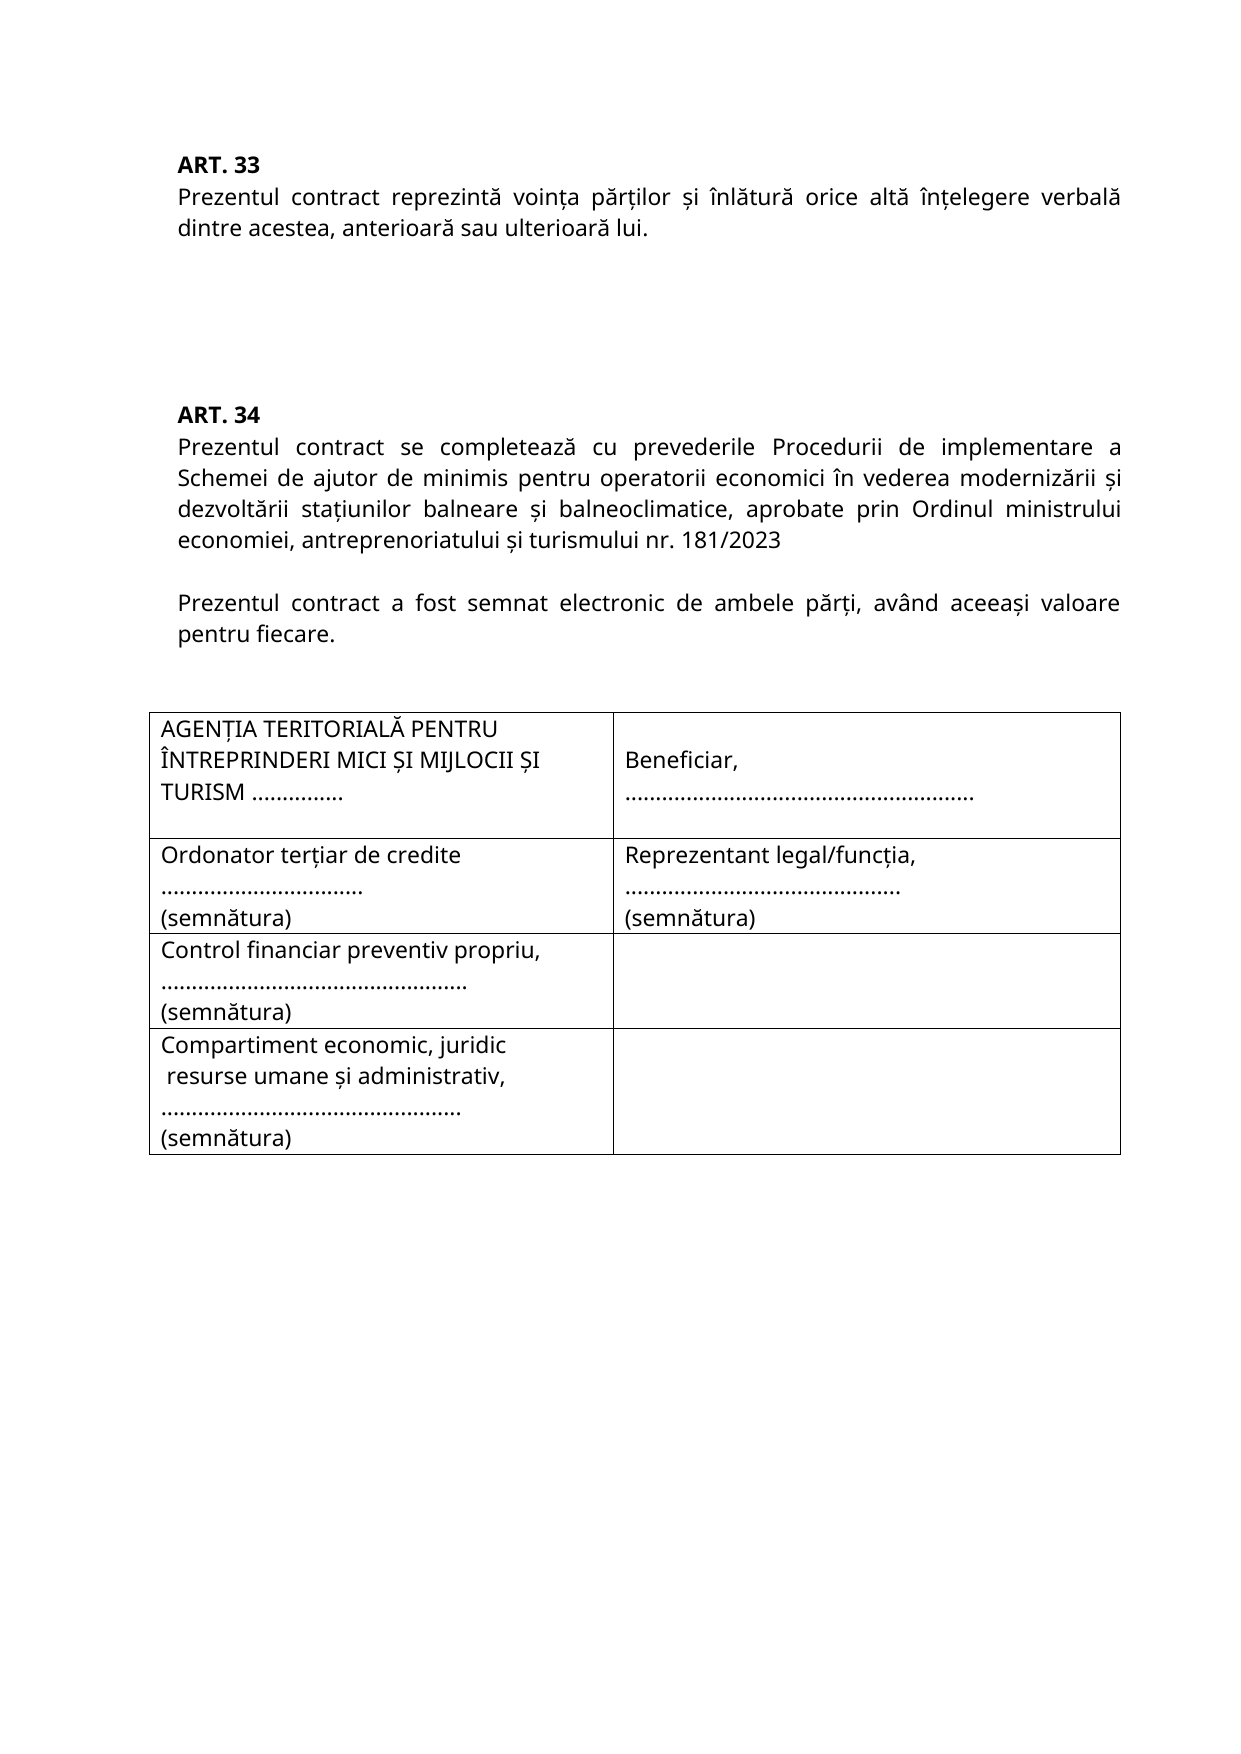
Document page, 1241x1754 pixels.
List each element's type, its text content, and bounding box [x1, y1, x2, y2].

table_header AGENȚIA TERITORIALĂ PENTRU ÎNTREPRINDERI MICI ȘI MIJLOCII ȘI TURISM ............... [150, 713, 613, 838]
text ART. 33 [177, 149, 1122, 181]
table_cell [614, 934, 1120, 1027]
text Prezentul contract se completează cu prevederile Procedurii de implementare a Schemei de ajutor de minimis pentru operatorii economici în vederea modernizării și dezvoltării stațiunilor balneare și balneoclimatice, aprobate prin Ordinul ministrului economiei, antreprenoriatului și turismului nr. 181/2023 [177, 431, 1122, 556]
table_cell Control financiar preventiv propriu, .................................................. (semnătura) [150, 934, 613, 1027]
table_cell Compartiment economic, juridic resurse umane și administrativ, ................................................. (semnătura) [150, 1029, 613, 1153]
text Prezentul contract a fost semnat electronic de ambele părți, având aceeași valoare pentru fiecare. [177, 587, 1122, 649]
table_cell Ordonator terțiar de credite ................................. (semnătura) [150, 839, 613, 933]
text ART. 34 [177, 399, 1122, 431]
table_header Beneficiar, ......................................................... [614, 713, 1120, 838]
text Prezentul contract reprezintă voința părților și înlătură orice altă înțelegere verbală dintre acestea, anterioară sau ulterioară lui. [177, 181, 1122, 243]
table_cell Reprezentant legal/funcția, ............................................. (semnătura) [614, 839, 1120, 933]
table_cell [614, 1029, 1120, 1153]
